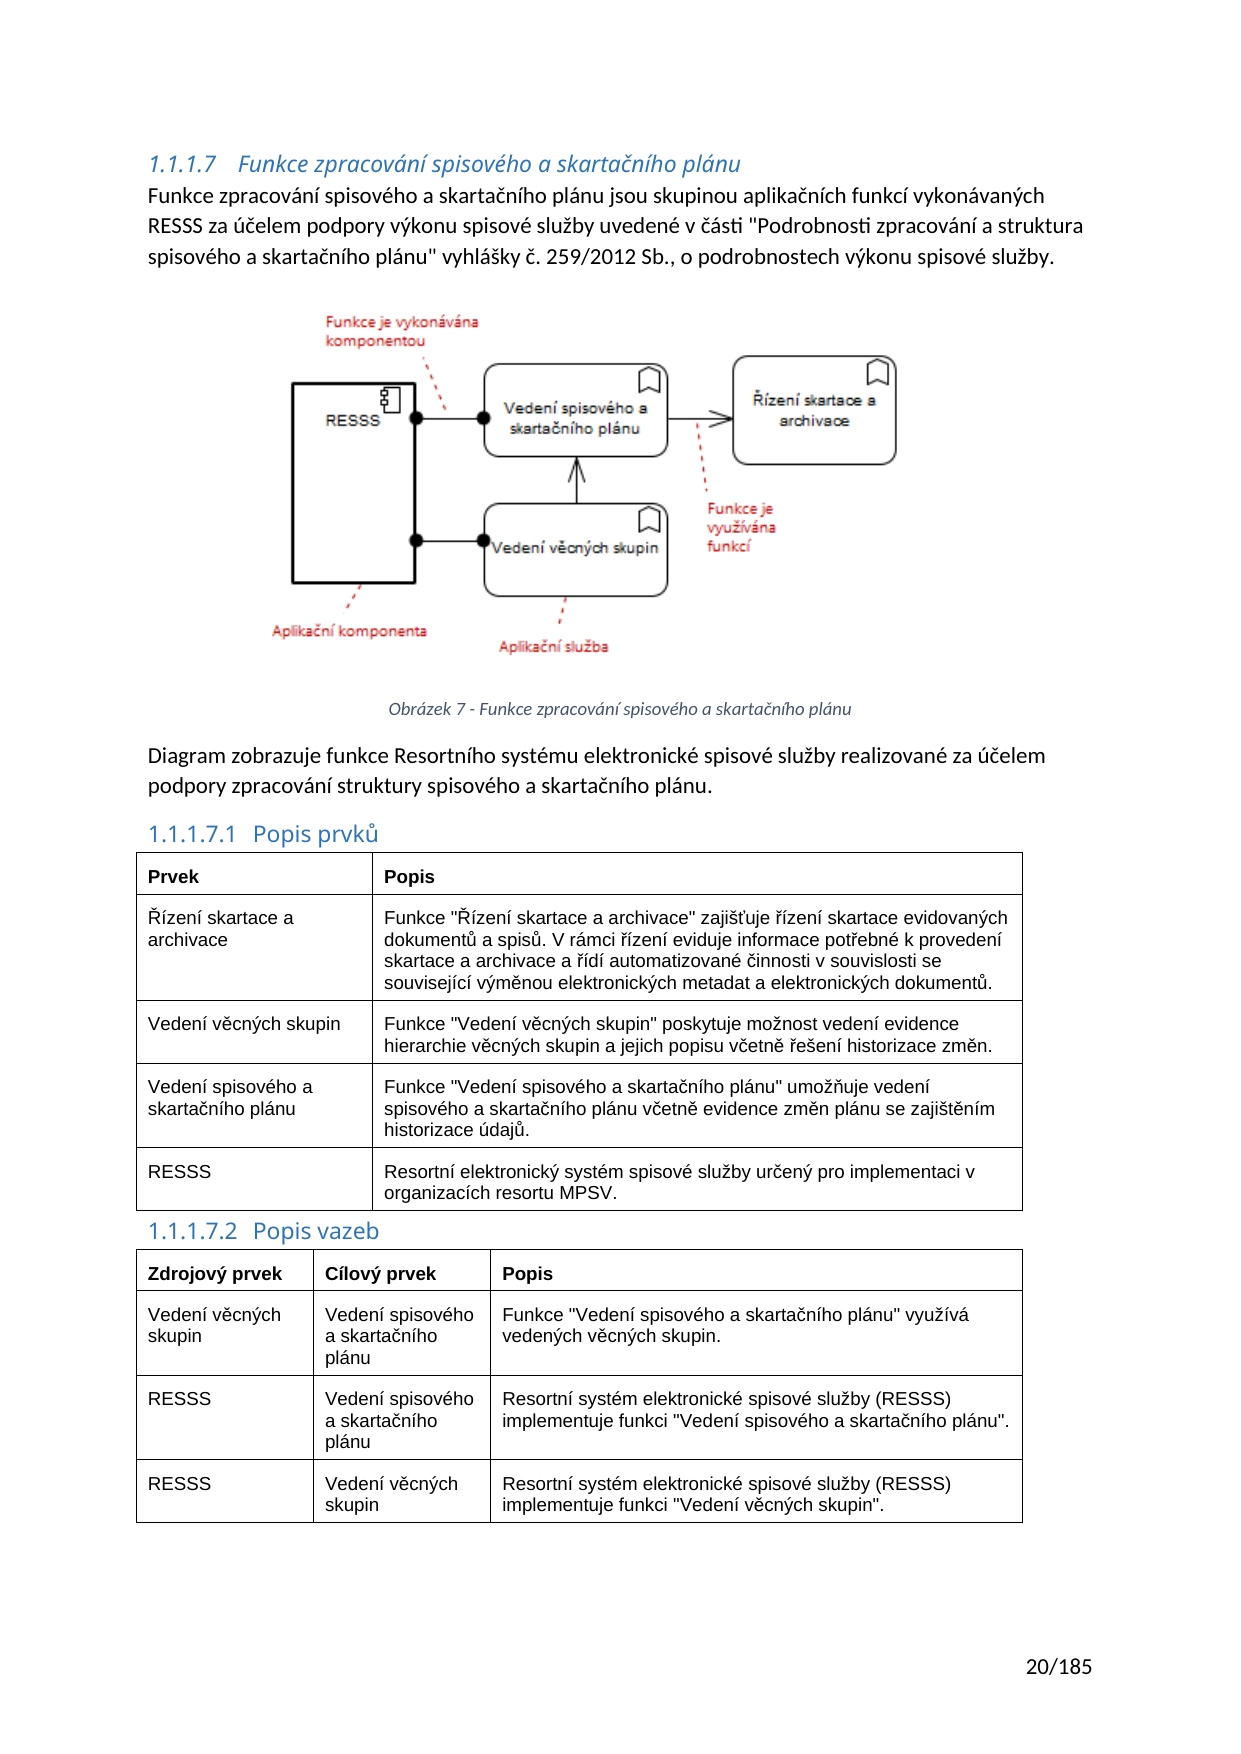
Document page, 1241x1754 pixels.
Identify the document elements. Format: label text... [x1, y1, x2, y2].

subtitle Popis prvků [148, 818, 1093, 850]
table_cell Resortní systém elektronické spisové služby (RESSS) implementuje funkci "Vedení spisového a skartačního plánu". [491, 1376, 1022, 1459]
table_cell Vedení věcných skupin [137, 1001, 372, 1062]
table_header Prvek [137, 853, 372, 893]
table_header Cílový prvek [314, 1250, 490, 1290]
table_cell Funkce "Vedení spisového a skartačního plánu" umožňuje vedení spisového a skartačního plánu včetně evidence změn plánu se zajištěním historizace údajů. [373, 1064, 1022, 1147]
table_cell Vedení spisového a skartačního plánu [314, 1291, 490, 1375]
table_cell Resortní elektronický systém spisové služby určený pro implementaci v organizacích resortu MPSV. [373, 1148, 1022, 1210]
text Diagram zobrazuje funkce Resortního systému elektronické spisové služby realizované za účelem podpory zpracování struktury spisového a skartačního plánu. [148, 741, 1093, 799]
table_cell Vedení spisového a skartačního plánu [137, 1064, 372, 1147]
table_cell Funkce "Vedení spisového a skartačního plánu" využívá vedených věcných skupin. [491, 1291, 1022, 1375]
table_cell RESSS [137, 1148, 372, 1210]
picture [257, 297, 983, 671]
text Obrázek 7 - Funkce zpracování spisového a skartačního plánu [148, 698, 1093, 721]
table_cell Funkce "Vedení věcných skupin" poskytuje možnost vedení evidence hierarchie věcných skupin a jejich popisu včetně řešení historizace změn. [373, 1001, 1022, 1062]
table_cell Resortní systém elektronické spisové služby (RESSS) implementuje funkci "Vedení věcných skupin". [491, 1460, 1022, 1522]
subtitle Popis vazeb [148, 1215, 1093, 1246]
table_cell Vedení věcných skupin [314, 1460, 490, 1522]
table_cell Vedení spisového a skartačního plánu [314, 1376, 490, 1459]
subtitle Funkce zpracování spisového a skartačního plánu [148, 148, 1093, 179]
table_header Popis [373, 853, 1022, 893]
table_header Zdrojový prvek [137, 1250, 313, 1290]
table_cell Vedení věcných skupin [137, 1291, 313, 1375]
table_cell Řízení skartace a archivace [137, 895, 372, 999]
table_cell Funkce "Řízení skartace a archivace" zajišťuje řízení skartace evidovaných dokumentů a spisů. V rámci řízení eviduje informace potřebné k provedení skartace a archivace a řídí automatizované činnosti v souvislosti se související výměnou elektronických metadat a elektronických dokumentů. [373, 895, 1022, 999]
table_cell RESSS [137, 1376, 313, 1459]
text Funkce zpracování spisového a skartačního plánu jsou skupinou aplikačních funkcí vykonávaných RESSS za účelem podpory výkonu spisové služby uvedené v části "Podrobnosti zpracování a struktura spisového a skartačního plánu" vyhlášky č. 259/2012 Sb., o podrobnostech výkonu spisové služby. [148, 181, 1093, 270]
table_cell RESSS [137, 1460, 313, 1522]
table_header Popis [491, 1250, 1022, 1290]
